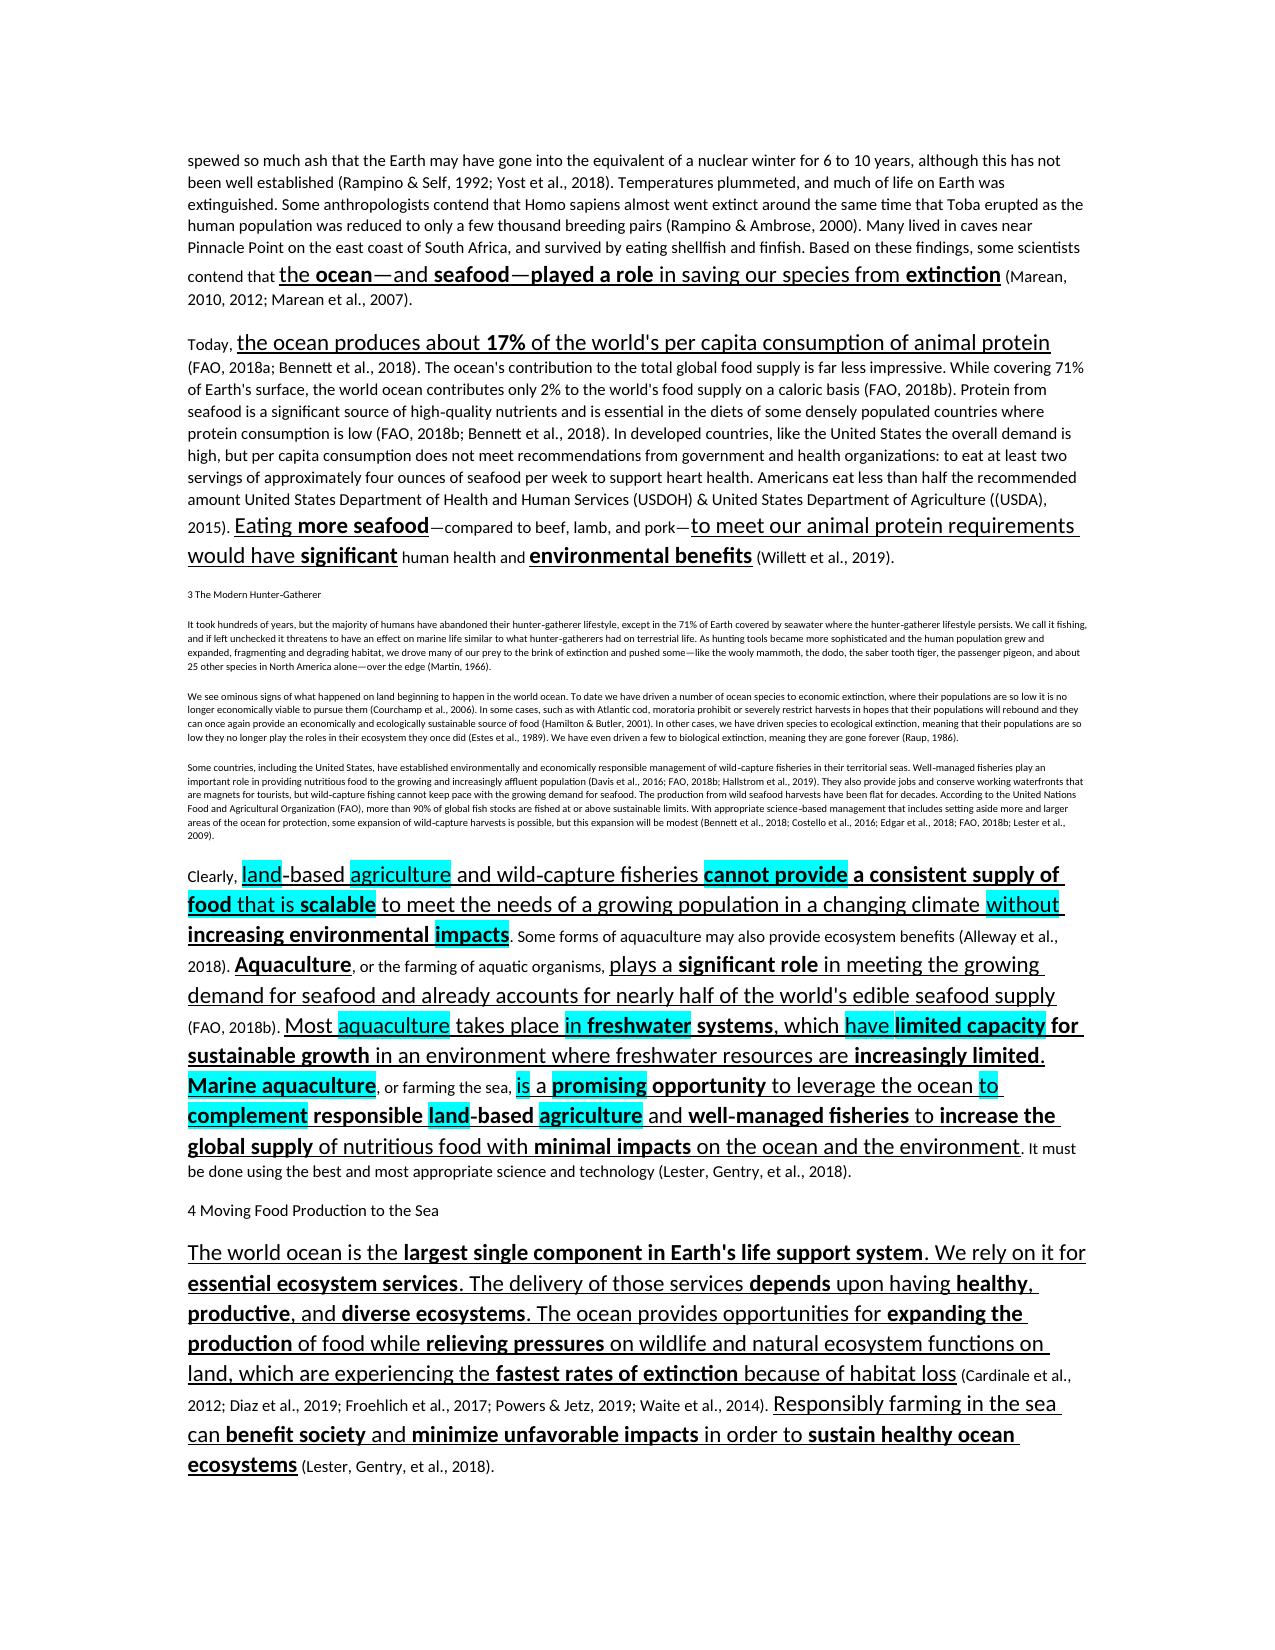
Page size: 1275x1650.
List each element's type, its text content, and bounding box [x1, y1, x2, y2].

text Clearly, land‐based agriculture and wild‐capture fisheries cannot provide a consistent supply of food that is scalable to meet the needs of a growing population in a changing climate without increasing environmental impacts. Some forms of aquaculture may also provide ecosystem benefits (Alleway et al., 2018). Aquaculture, or the farming of aquatic organisms, plays a significant role in meeting the growing demand for seafood and already accounts for nearly half of the world's edible seafood supply (FAO, 2018b). Most aquaculture takes place in freshwater systems, which have limited capacity for sustainable growth in an environment where freshwater resources are increasingly limited. Marine aquaculture, or farming the sea, is a promising opportunity to leverage the ocean to complement responsible land‐based agriculture and well‐managed fisheries to increase the global supply of nutritious food with minimal impacts on the ocean and the environment. It must be done using the best and most appropriate science and technology (Lester, Gentry, et al., 2018). [187, 860, 1087, 1182]
text 3 The Modern Hunter‐Gatherer [187, 588, 1087, 601]
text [187, 150, 1087, 310]
text It took hundreds of years, but the majority of humans have abandoned their hunter‐gatherer lifestyle, except in the 71% of Earth covered by seawater where the hunter‐gatherer lifestyle persists. We call it fishing, and if left unchecked it threatens to have an effect on marine life similar to what hunter‐gatherers had on terrestrial life. As hunting tools became more sophisticated and the human population grew and expanded, fragmenting and degrading habitat, we drove many of our prey to the brink of extinction and pushed some—like the wooly mammoth, the dodo, the saber tooth tiger, the passenger pigeon, and about 25 other species in North America alone—over the edge (Martin, 1966). [187, 619, 1087, 672]
text Today, the ocean produces about 17% of the world's per capita consumption of animal protein (FAO, 2018a; Bennett et al., 2018). The ocean's contribution to the total global food supply is far less impressive. While covering 71% of Earth's surface, the world ocean contributes only 2% to the world's food supply on a caloric basis (FAO, 2018b). Protein from seafood is a significant source of high‐quality nutrients and is essential in the diets of some densely populated countries where protein consumption is low (FAO, 2018b; Bennett et al., 2018). In developed countries, like the United States the overall demand is high, but per capita consumption does not meet recommendations from government and health organizations: to eat at least two servings of approximately four ounces of seafood per week to support heart health. Americans eat less than half the recommended amount United States Department of Health and Human Services (USDOH) & United States Department of Agriculture ((USDA), 2015). Eating more seafood—compared to beef, lamb, and pork—to meet our animal protein requirements would have significant human health and environmental benefits (Willett et al., 2019). [187, 328, 1087, 570]
text The world ocean is the largest single component in Earth's life support system. We rely on it for essential ecosystem services. The delivery of those services depends upon having healthy, productive, and diverse ecosystems. The ocean provides opportunities for expanding the production of food while relieving pressures on wildlife and natural ecosystem functions on land, which are experiencing the fastest rates of extinction because of habitat loss (Cardinale et al., 2012; Diaz et al., 2019; Froehlich et al., 2017; Powers & Jetz, 2019; Waite et al., 2014). Responsibly farming in the sea can benefit society and minimize unfavorable impacts in order to sustain healthy ocean ecosystems (Lester, Gentry, et al., 2018). [187, 1238, 1087, 1478]
text Some countries, including the United States, have established environmentally and economically responsible management of wild‐capture fisheries in their territorial seas. Well‐managed fisheries play an important role in providing nutritious food to the growing and increasingly affluent population (Davis et al., 2016; FAO, 2018b; Hallstrom et al., 2019). They also provide jobs and conserve working waterfronts that are magnets for tourists, but wild‐capture fishing cannot keep pace with the growing demand for seafood. The production from wild seafood harvests have been flat for decades. According to the United Nations Food and Agricultural Organization (FAO), more than 90% of global fish stocks are fished at or above sustainable limits. With appropriate science‐based management that includes setting aside more and larger areas of the ocean for protection, some expansion of wild‐capture harvests is possible, but this expansion will be modest (Bennett et al., 2018; Costello et al., 2016; Edgar et al., 2018; FAO, 2018b; Lester et al., 2009). [187, 761, 1087, 842]
text 4 Moving Food Production to the Sea [187, 1200, 1087, 1220]
